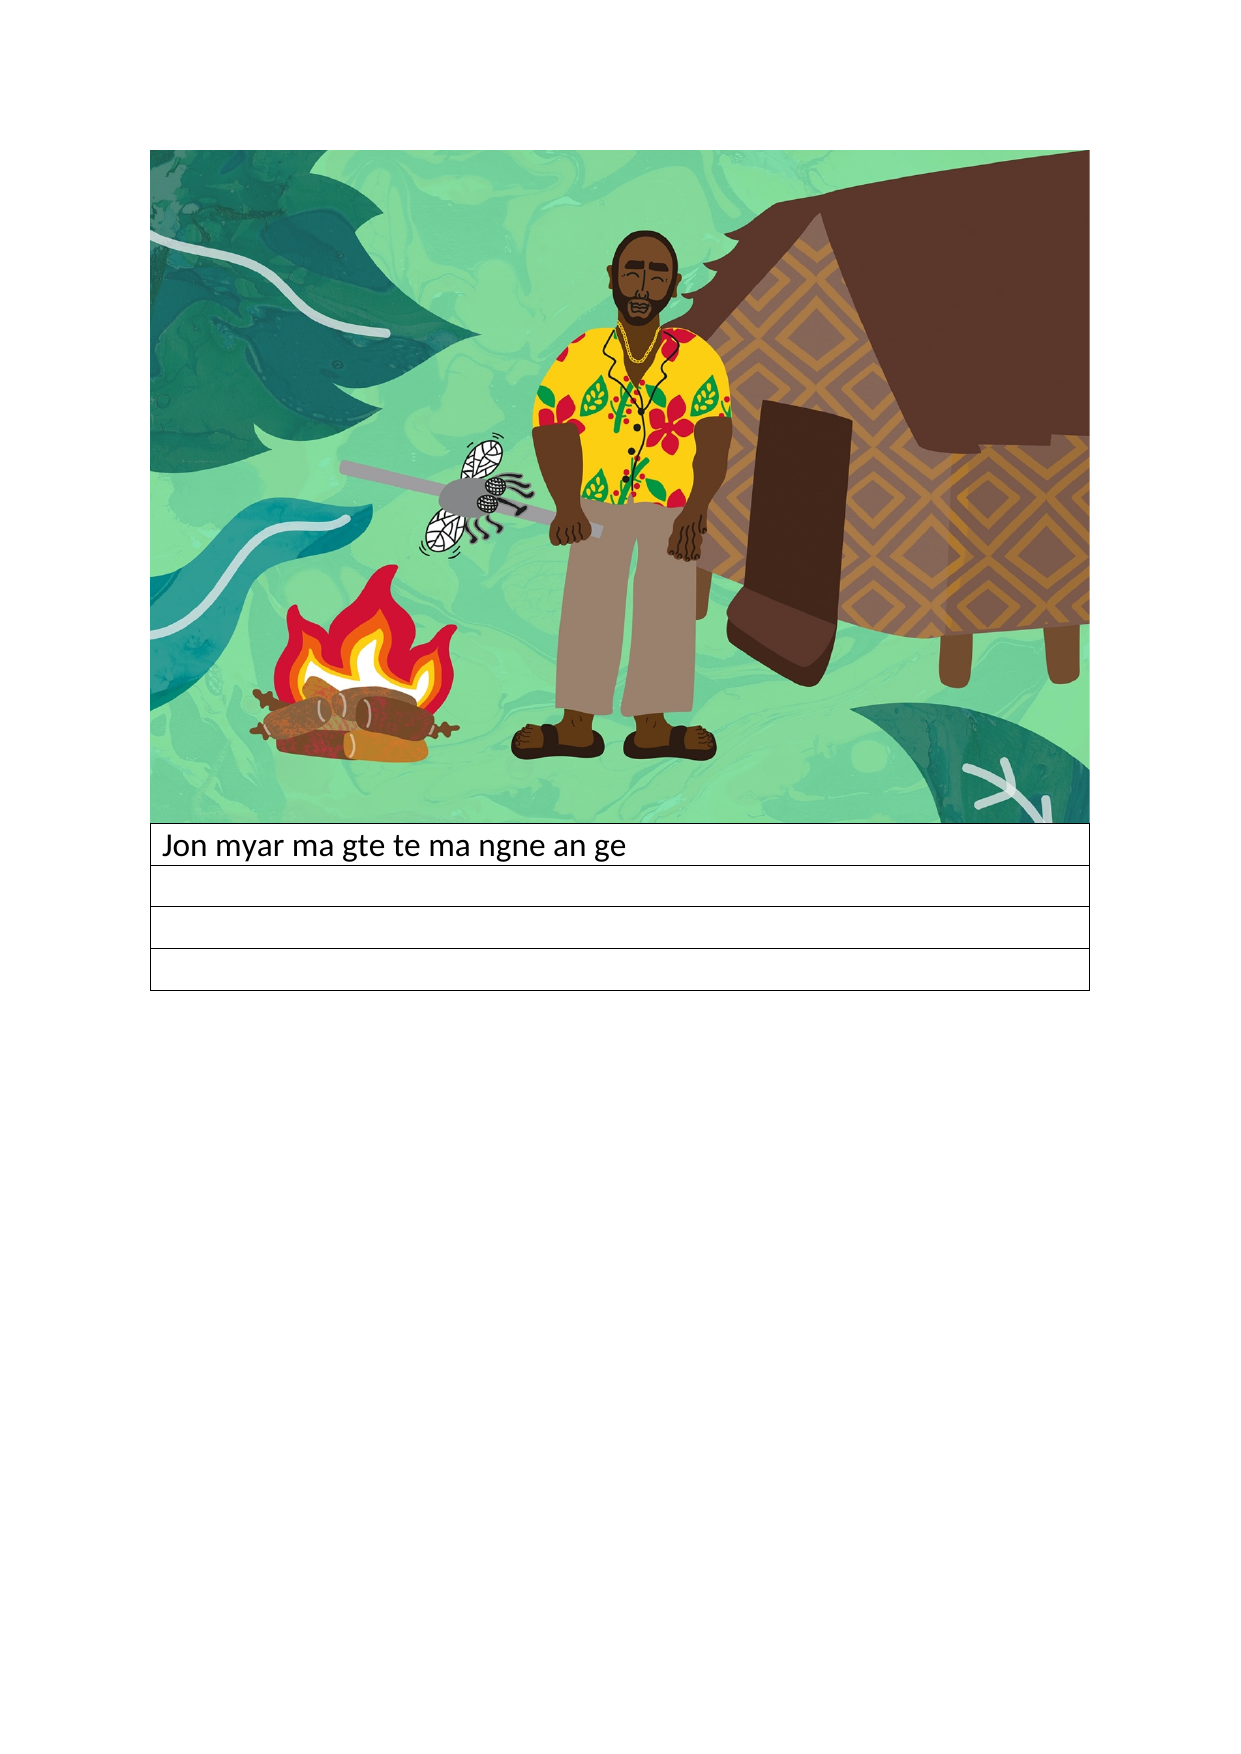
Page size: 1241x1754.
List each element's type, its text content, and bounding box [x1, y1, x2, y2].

table_cell [151, 949, 1089, 990]
picture [150, 150, 1090, 823]
table_cell [151, 866, 1089, 906]
table_header Jon myar ma gte te ma ngne an ge [151, 824, 1089, 864]
table_cell [151, 907, 1089, 948]
